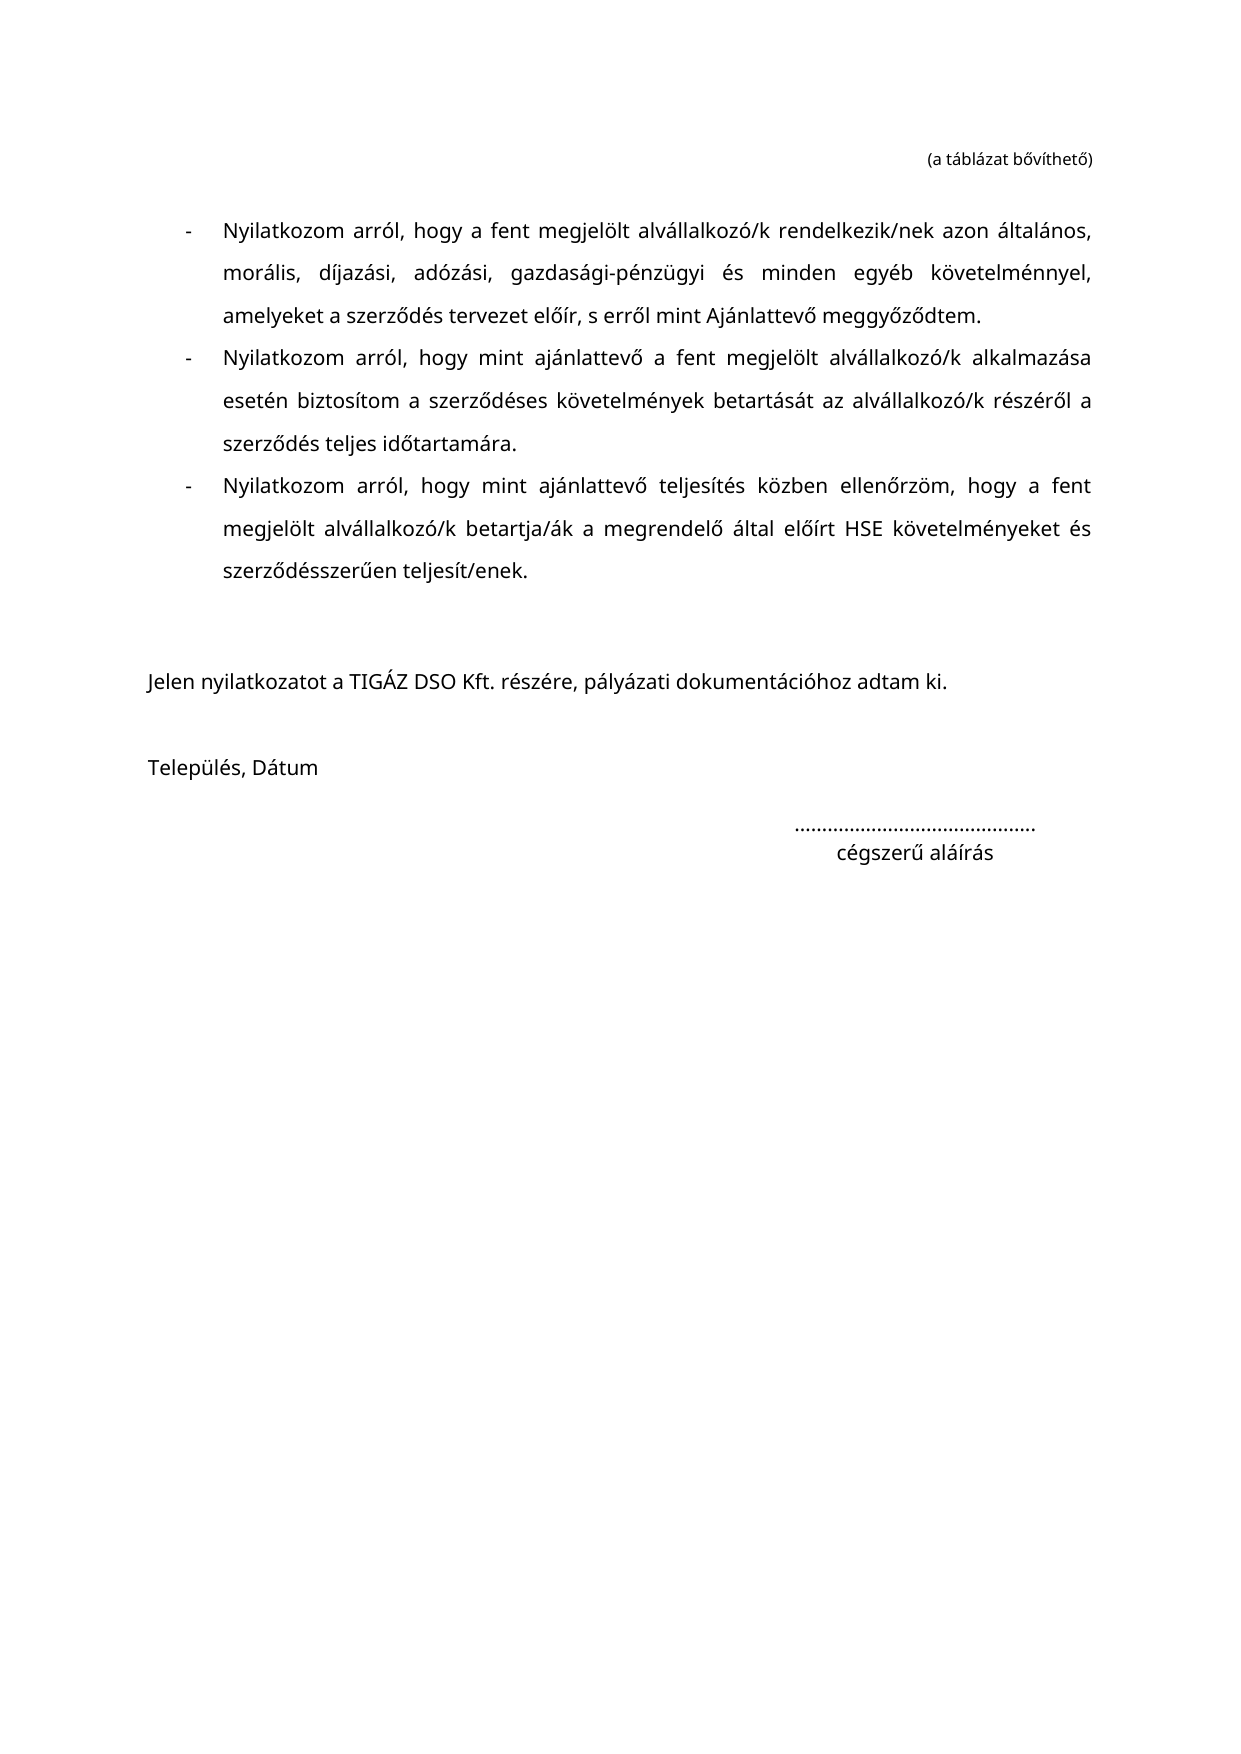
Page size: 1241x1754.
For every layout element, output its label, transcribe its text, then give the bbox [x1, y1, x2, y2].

list Nyilatkozom arról, hogy mint ajánlattevő teljesítés közben ellenőrzöm, hogy a fent megjelölt alvállalkozó/k betartja/ák a megrendelő által előírt HSE követelményeket és szerződésszerűen teljesít/enek. [185, 471, 1093, 585]
text Jelen nyilatkozatot a TIGÁZ DSO Kft. részére, pályázati dokumentációhoz adtam ki. [148, 667, 1093, 696]
list Nyilatkozom arról, hogy mint ajánlattevő a fent megjelölt alvállalkozó/k alkalmazása esetén biztosítom a szerződéses követelmények betartását az alvállalkozó/k részéről a szerződés teljes időtartamára. [185, 343, 1093, 457]
text cégszerű aláírás [738, 838, 1093, 866]
list Nyilatkozom arról, hogy a fent megjelölt alvállalkozó/k rendelkezik/nek azon általános, morális, díjazási, adózási, gazdasági-pénzügyi és minden egyéb követelménnyel, amelyeket a szerződés tervezet előír, s erről mint Ajánlattevő meggyőződtem. [185, 216, 1093, 329]
text …………………………………….. [738, 809, 1093, 838]
text Település, Dátum [148, 753, 1093, 781]
text (a táblázat bővíthető) [148, 148, 1093, 170]
